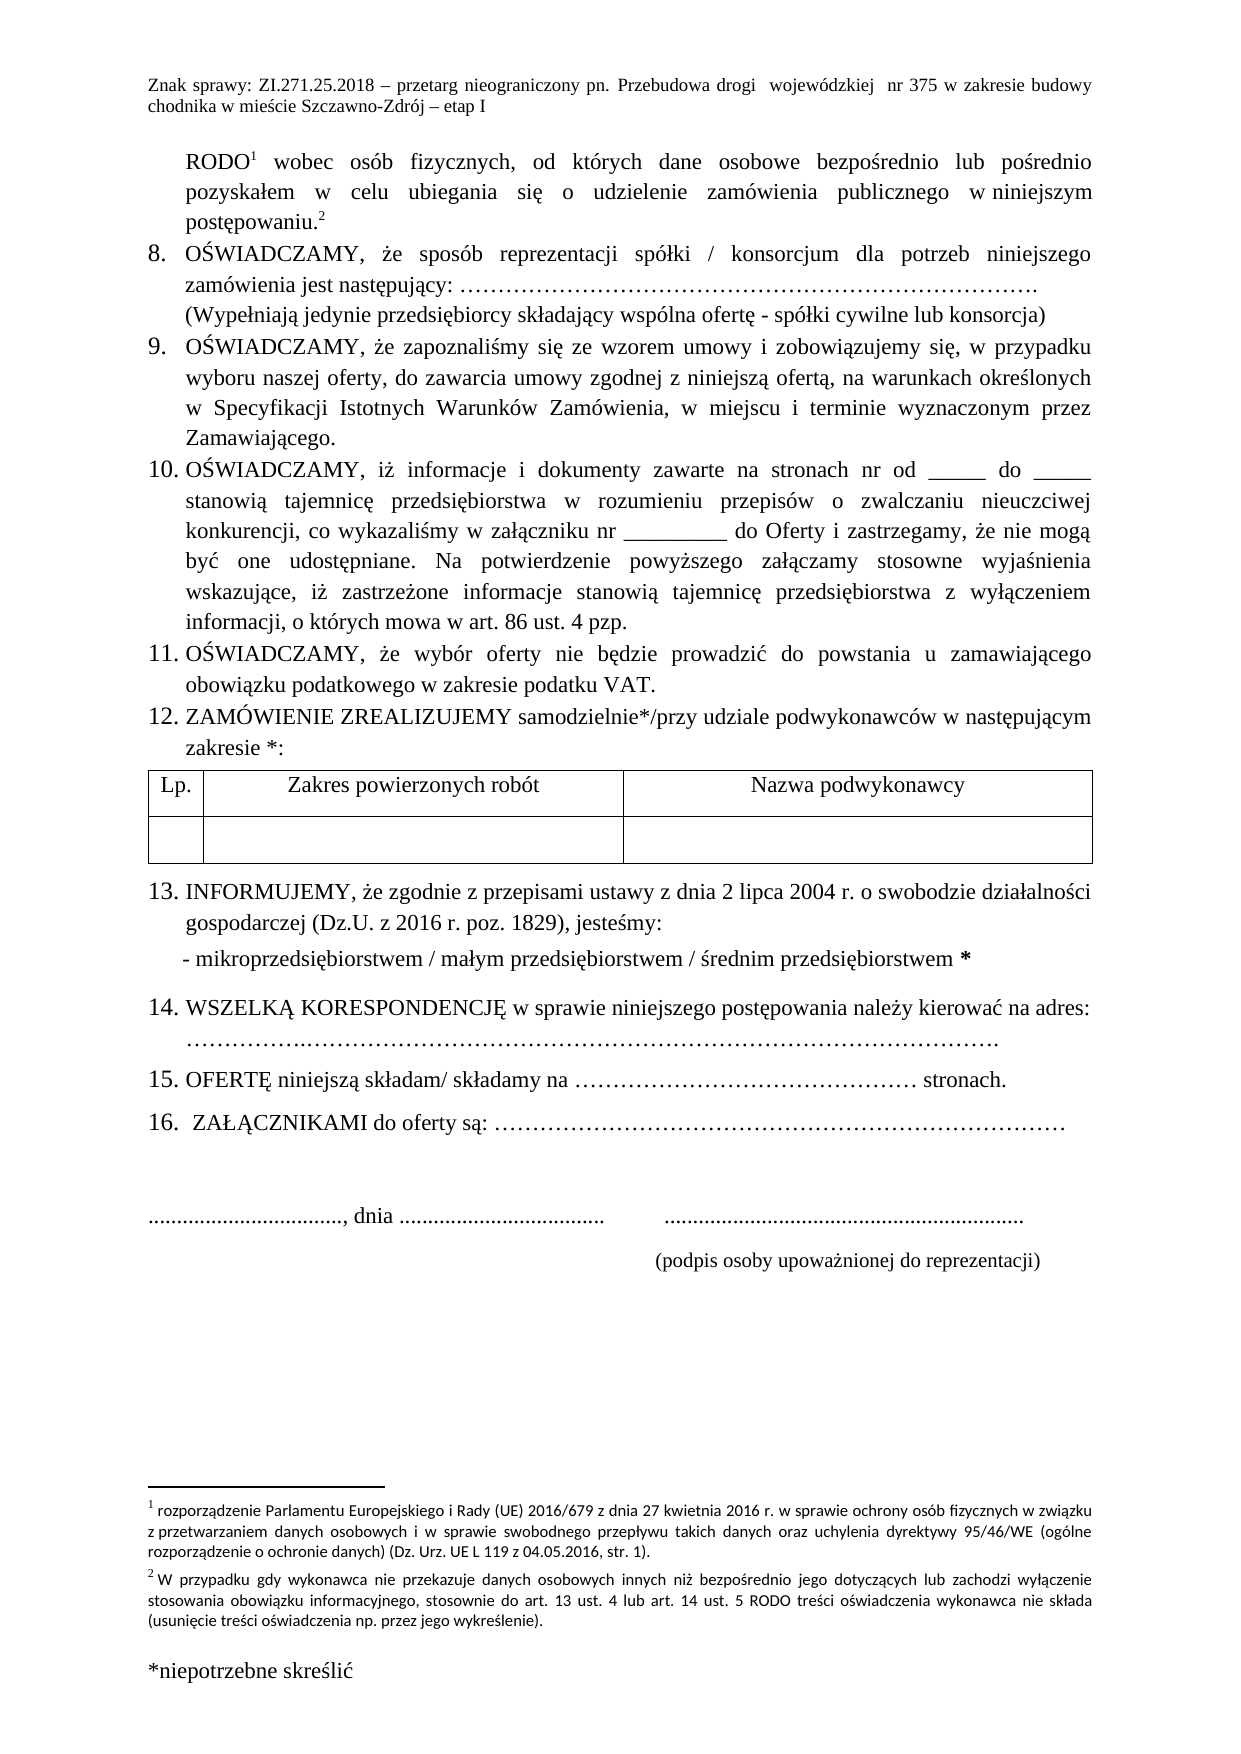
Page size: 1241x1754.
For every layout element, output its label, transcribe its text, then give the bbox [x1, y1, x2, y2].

text .................................., dnia .................................... ............................................................... [148, 1203, 1092, 1229]
list …………….………………………………………………………………………………. [185, 1025, 1092, 1051]
list OŚWIADCZAMY, że zapoznaliśmy się ze wzorem umowy i zobowiązujemy się, w przypadku wyboru naszej oferty, do zawarcia umowy zgodnej z niniejszą ofertą, na warunkach określonych w Specyfikacji Istotnych Warunków Zamówienia, w miejscu i terminie wyznaczonym przez Zamawiającego. [148, 331, 1092, 451]
table_header Nazwa podwykonawcy [624, 771, 1092, 816]
list OŚWIADCZAMY, iż informacje i dokumenty zawarte na stronach nr od _____ do _____ stanowią tajemnicę przedsiębiorstwa w rozumieniu przepisów o zwalczaniu nieuczciwej konkurencji, co wykazaliśmy w załączniku nr _________ do Oferty i zastrzegamy, że nie mogą być one udostępniane. Na potwierdzenie powyższego załączamy stosowne wyjaśnienia wskazujące, iż zastrzeżone informacje stanowią tajemnicę przedsiębiorstwa z wyłączeniem informacji, o których mowa w art. 86 ust. 4 pzp. [148, 454, 1092, 634]
table_header Zakres powierzonych robót [204, 771, 623, 816]
list INFORMUJEMY, że zgodnie z przepisami ustawy z dnia 2 lipca 2004 r. o swobodzie działalności gospodarczej (Dz.U. z 2016 r. poz. 1829), jesteśmy: [148, 876, 1092, 935]
list ZAŁĄCZNIKAMI do oferty są: ………………………………………………………………… [148, 1107, 1092, 1136]
table_cell [204, 817, 623, 862]
list OFERTĘ niniejszą składam/ składamy na ……………………………………… stronach. [148, 1064, 1092, 1093]
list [148, 148, 1092, 234]
table_header Lp. [149, 771, 203, 816]
list OŚWIADCZAMY, że wybór oferty nie będzie prowadzić do powstania u zamawiającego obowiązku podatkowego w zakresie podatku VAT. [148, 638, 1092, 697]
list (podpis osoby upoważnionej do reprezentacji) [185, 1248, 1092, 1272]
list (Wypełniają jedynie przedsiębiorcy składający wspólna ofertę - spółki cywilne lub konsorcja) [185, 301, 1092, 327]
table_cell [624, 817, 1092, 862]
list ZAMÓWIENIE ZREALIZUJEMY samodzielnie*/przy udziale podwykonawców w następującym zakresie *: [148, 701, 1092, 760]
text - mikroprzedsiębiorstwem / małym przedsiębiorstwem / średnim przedsiębiorstwem * [148, 945, 1092, 971]
list OŚWIADCZAMY, że sposób reprezentacji spółki / konsorcjum dla potrzeb niniejszego zamówienia jest następujący: …………………………………………………………………. [148, 238, 1092, 297]
list WSZELKĄ KORESPONDENCJĘ w sprawie niniejszego postępowania należy kierować na adres: [148, 992, 1092, 1021]
table_cell [149, 817, 203, 862]
